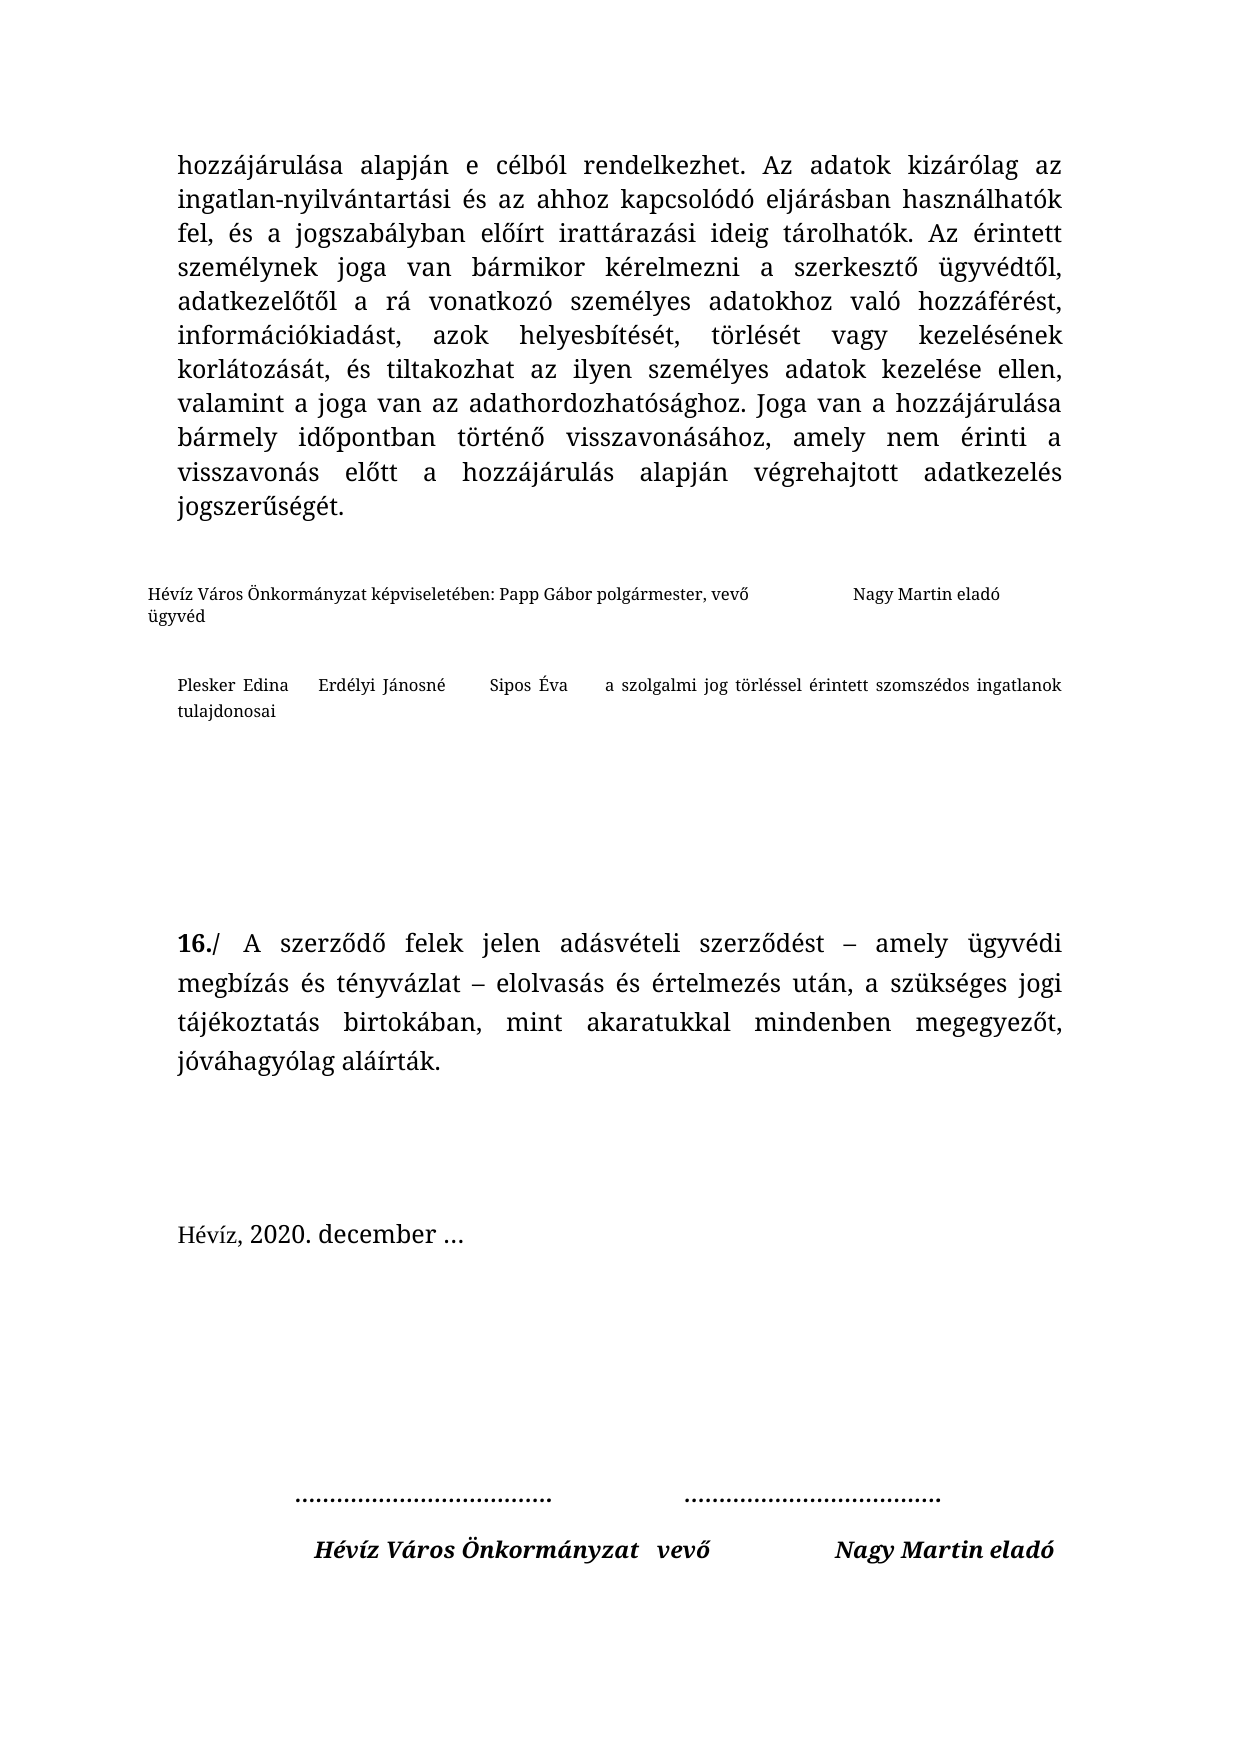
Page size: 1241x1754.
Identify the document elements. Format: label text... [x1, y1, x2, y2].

text Plesker Edina Erdélyi Jánosné Sipos Éva a szolgalmi jog törléssel érintett szomszédos ingatlanok tulajdonosai [177, 673, 1063, 722]
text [177, 148, 1063, 522]
text Hévíz Város Önkormányzat képviseletében: Papp Gábor polgármester, vevő Nagy Martin eladó ügyvéd [148, 582, 1093, 628]
text Hévíz, 2020. december … [177, 1217, 1063, 1251]
text Hévíz Város Önkormányzat vevő Nagy Martin eladó [177, 1534, 1063, 1566]
text ………………………………. ………………………………. [177, 1478, 1063, 1509]
text 16./ A szerződő felek jelen adásvételi szerződést – amely ügyvédi megbízás és tényvázlat – elolvasás és értelmezés után, a szükséges jogi tájékoztatás birtokában, mint akaratukkal mindenben megegyezőt, jóváhagyólag aláírták. [177, 926, 1063, 1078]
